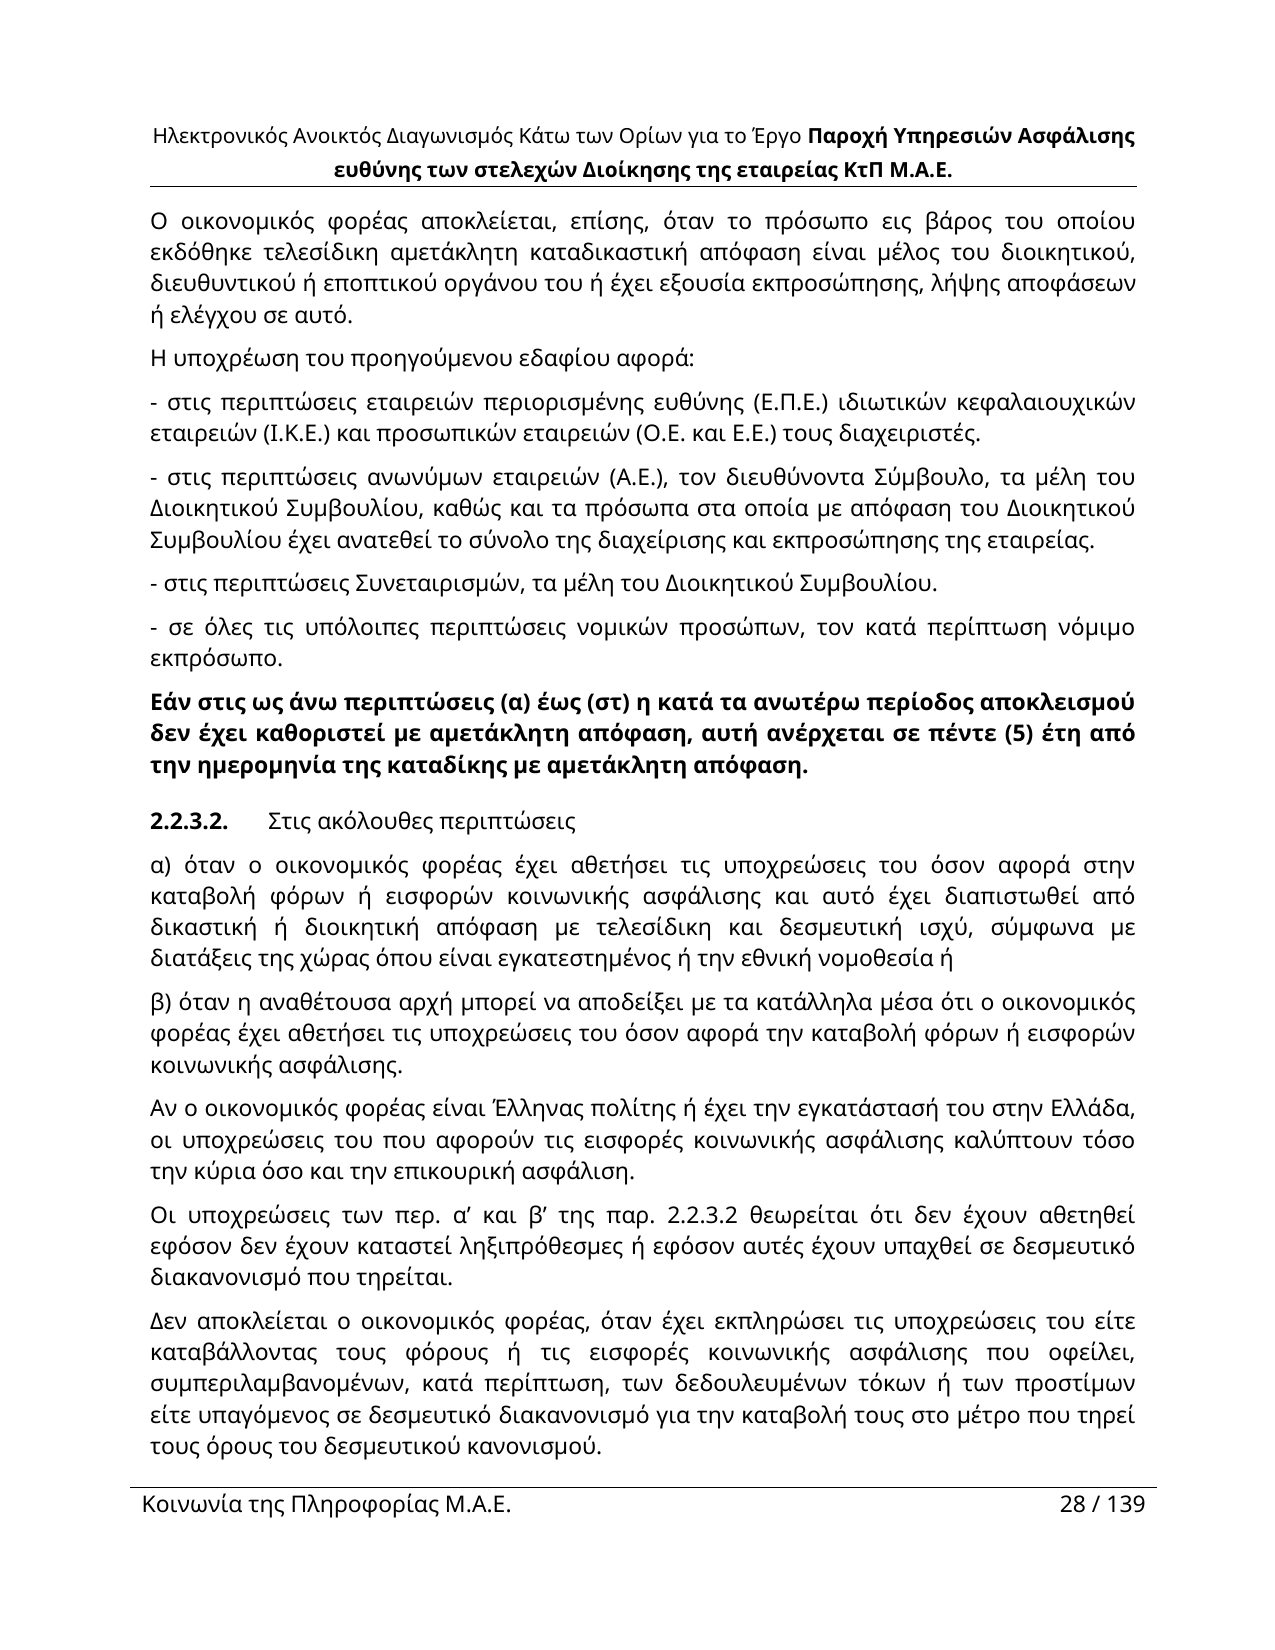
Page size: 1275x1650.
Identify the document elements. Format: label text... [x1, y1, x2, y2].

text α) όταν ο οικονομικός φορέας έχει αθετήσει τις υποχρεώσεις του όσον αφορά στην καταβολή φόρων ή εισφορών κοινωνικής ασφάλισης και αυτό έχει διαπιστωθεί από δικαστική ή διοικητική απόφαση με τελεσίδικη και δεσμευτική ισχύ, σύμφωνα με διατάξεις της χώρας όπου είναι εγκατεστημένος ή την εθνική νομοθεσία ή [150, 849, 1137, 974]
text Αν ο οικονομικός φορέας είναι Έλληνας πολίτης ή έχει την εγκατάστασή του στην Ελλάδα, οι υποχρεώσεις του που αφορούν τις εισφορές κοινωνικής ασφάλισης καλύπτουν τόσο την κύρια όσο και την επικουρική ασφάλιση. [150, 1092, 1137, 1186]
text β) όταν η αναθέτουσα αρχή μπορεί να αποδείξει με τα κατάλληλα μέσα ότι ο οικονομικός φορέας έχει αθετήσει τις υποχρεώσεις του όσον αφορά την καταβολή φόρων ή εισφορών κοινωνικής ασφάλισης. [150, 986, 1137, 1080]
text Οι υποχρεώσεις των περ. α’ και β’ της παρ. 2.2.3.2 θεωρείται ότι δεν έχουν αθετηθεί εφόσον δεν έχουν καταστεί ληξιπρόθεσμες ή εφόσον αυτές έχουν υπαχθεί σε δεσμευτικό διακανονισμό που τηρείται. [150, 1199, 1137, 1292]
text - σε όλες τις υπόλοιπες περιπτώσεις νομικών προσώπων, τον κατά περίπτωση νόμιμο εκπρόσωπο. [150, 611, 1137, 674]
text Η υποχρέωση του προηγούμενου εδαφίου αφορά: [150, 342, 1137, 374]
list Στις ακόλουθες περιπτώσεις [150, 805, 1137, 836]
text Δεν αποκλείεται ο οικονομικός φορέας, όταν έχει εκπληρώσει τις υποχρεώσεις του είτε καταβάλλοντας τους φόρους ή τις εισφορές κοινωνικής ασφάλισης που οφείλει, συμπεριλαμβανομένων, κατά περίπτωση, των δεδουλευμένων τόκων ή των προστίμων είτε υπαγόμενος σε δεσμευτικό διακανονισμό για την καταβολή τους στο μέτρο που τηρεί τους όρους του δεσμευτικού κανονισμού. [150, 1305, 1137, 1461]
text Ο οικονομικός φορέας αποκλείεται, επίσης, όταν το πρόσωπο εις βάρος του οποίου εκδόθηκε τελεσίδικη αμετάκλητη καταδικαστική απόφαση είναι μέλος του διοικητικού, διευθυντικού ή εποπτικού οργάνου του ή έχει εξουσία εκπροσώπησης, λήψης αποφάσεων ή ελέγχου σε αυτό. [150, 205, 1137, 330]
text Εάν στις ως άνω περιπτώσεις (α) έως (στ) η κατά τα ανωτέρω περίοδος αποκλεισμού δεν έχει καθοριστεί με αμετάκλητη απόφαση, αυτή ανέρχεται σε πέντε (5) έτη από την ημερομηνία της καταδίκης με αμετάκλητη απόφαση. [150, 686, 1137, 780]
text - στις περιπτώσεις εταιρειών περιορισμένης ευθύνης (Ε.Π.Ε.) ιδιωτικών κεφαλαιουχικών εταιρειών (Ι.Κ.Ε.) και προσωπικών εταιρειών (Ο.Ε. και Ε.Ε.) τους διαχειριστές. [150, 386, 1137, 449]
text - στις περιπτώσεις Συνεταιρισμών, τα μέλη του Διοικητικού Συμβουλίου. [150, 567, 1137, 599]
text - στις περιπτώσεις ανωνύμων εταιρειών (Α.Ε.), τον διευθύνοντα Σύμβουλο, τα μέλη του Διοικητικού Συμβουλίου, καθώς και τα πρόσωπα στα οποία με απόφαση του Διοικητικού Συμβουλίου έχει ανατεθεί το σύνολο της διαχείρισης και εκπροσώπησης της εταιρείας. [150, 461, 1137, 555]
